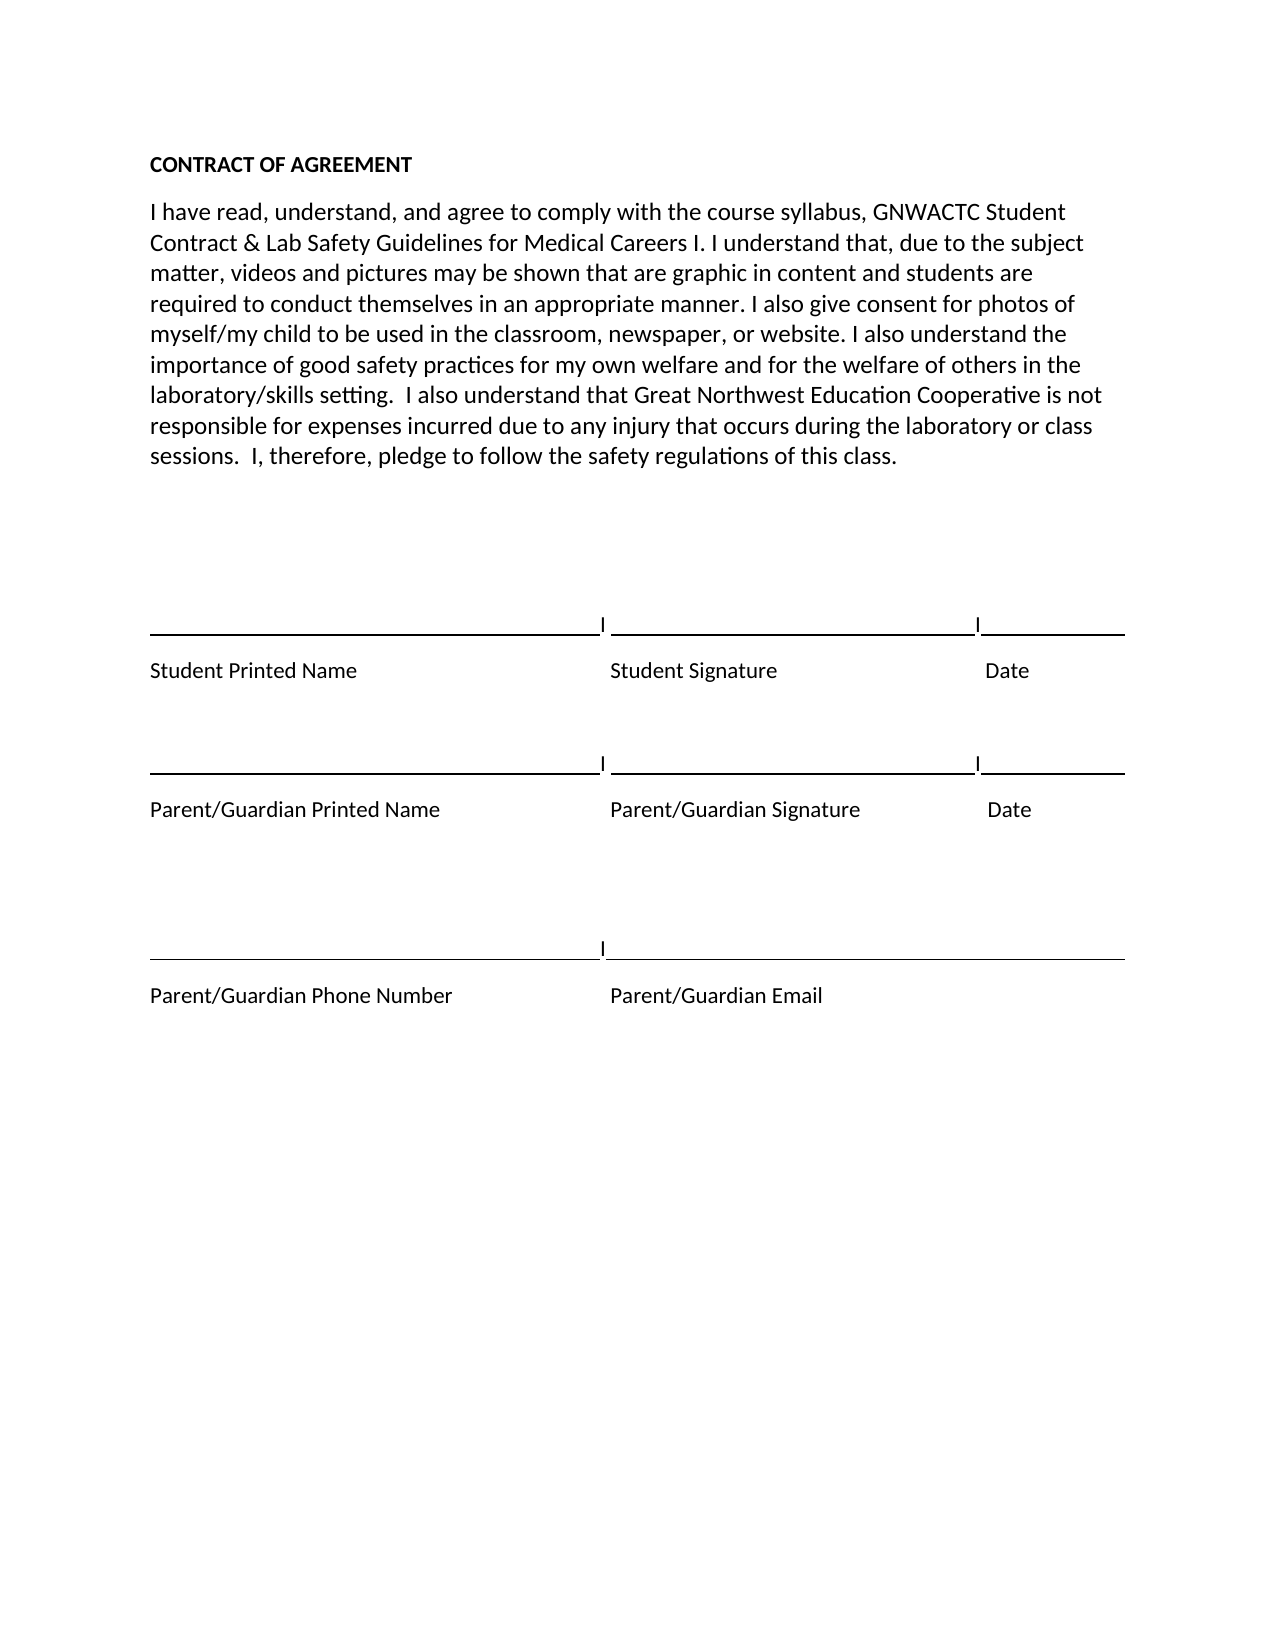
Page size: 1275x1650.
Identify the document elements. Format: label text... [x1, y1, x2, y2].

text Student Printed Name Student Signature Date [150, 656, 1125, 684]
text I I [150, 610, 1125, 638]
text I [150, 934, 1125, 963]
text Parent/Guardian Phone Number Parent/Guardian Email [150, 981, 1125, 1009]
text I I [150, 749, 1125, 777]
text CONTRACT OF AGREEMENT [150, 150, 1125, 178]
text I have read, understand, and agree to comply with the course syllabus, GNWACTC Student Contract & Lab Safety Guidelines for Medical Careers I. I understand that, due to the subject matter, videos and pictures may be shown that are graphic in content and students are required to conduct themselves in an appropriate manner. I also give consent for photos of myself/my child to be used in the classroom, newspaper, or website. I also understand the importance of good safety practices for my own welfare and for the welfare of others in the laboratory/skills setting. I also understand that Great Northwest Education Cooperative is not responsible for expenses incurred due to any injury that occurs during the laboratory or class sessions. I, therefore, pledge to follow the safety regulations of this class. [150, 196, 1125, 471]
text Parent/Guardian Printed Name Parent/Guardian Signature Date [150, 796, 1125, 823]
